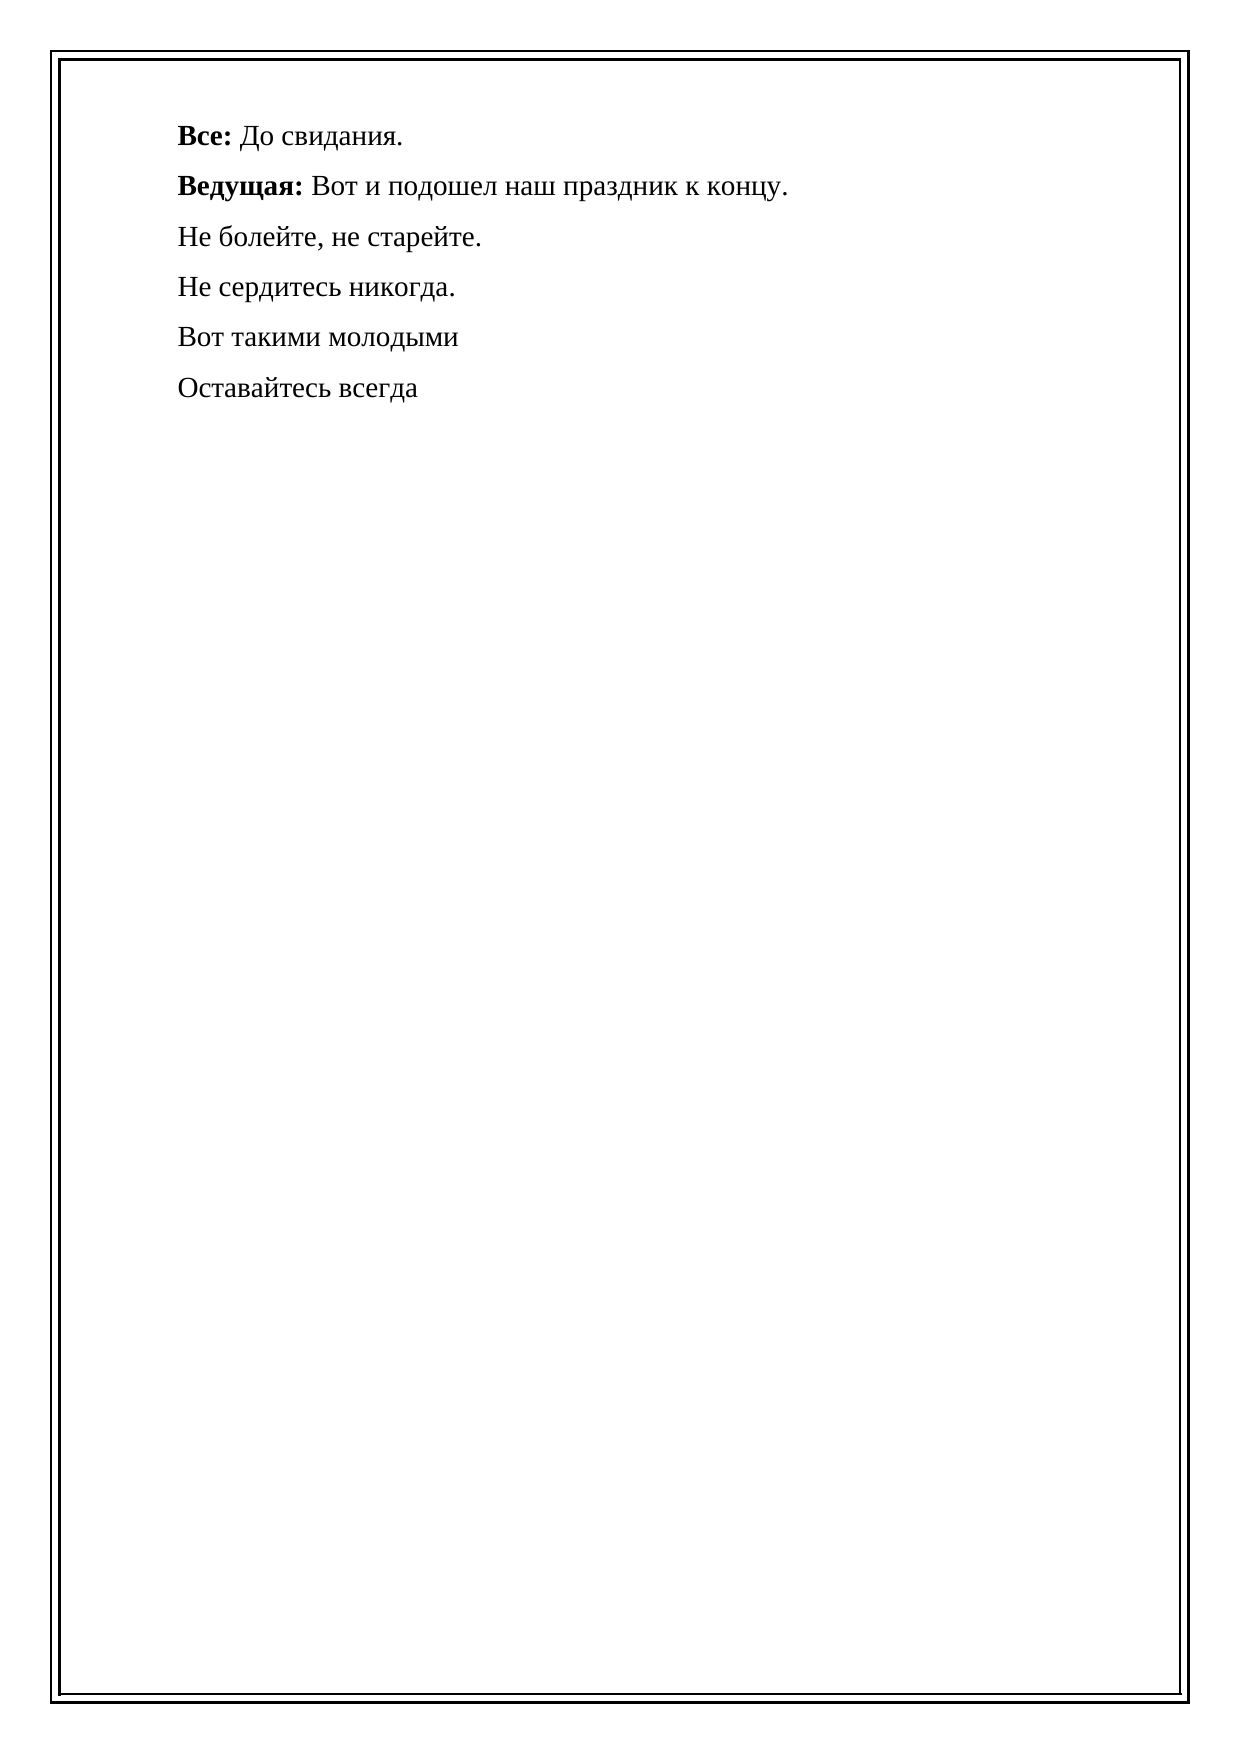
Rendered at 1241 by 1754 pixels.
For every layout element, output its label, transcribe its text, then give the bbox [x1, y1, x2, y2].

text Оставайтесь всегда [177, 370, 1152, 403]
text Не болейте, не старейте. [177, 219, 1152, 252]
text Вот такими молодыми [177, 319, 1152, 353]
text Ведущая: Вот и подошел наш праздник к концу. [177, 168, 1152, 202]
text Не сердитесь никогда. [177, 269, 1152, 303]
text Все: До свидания. [177, 118, 1152, 152]
